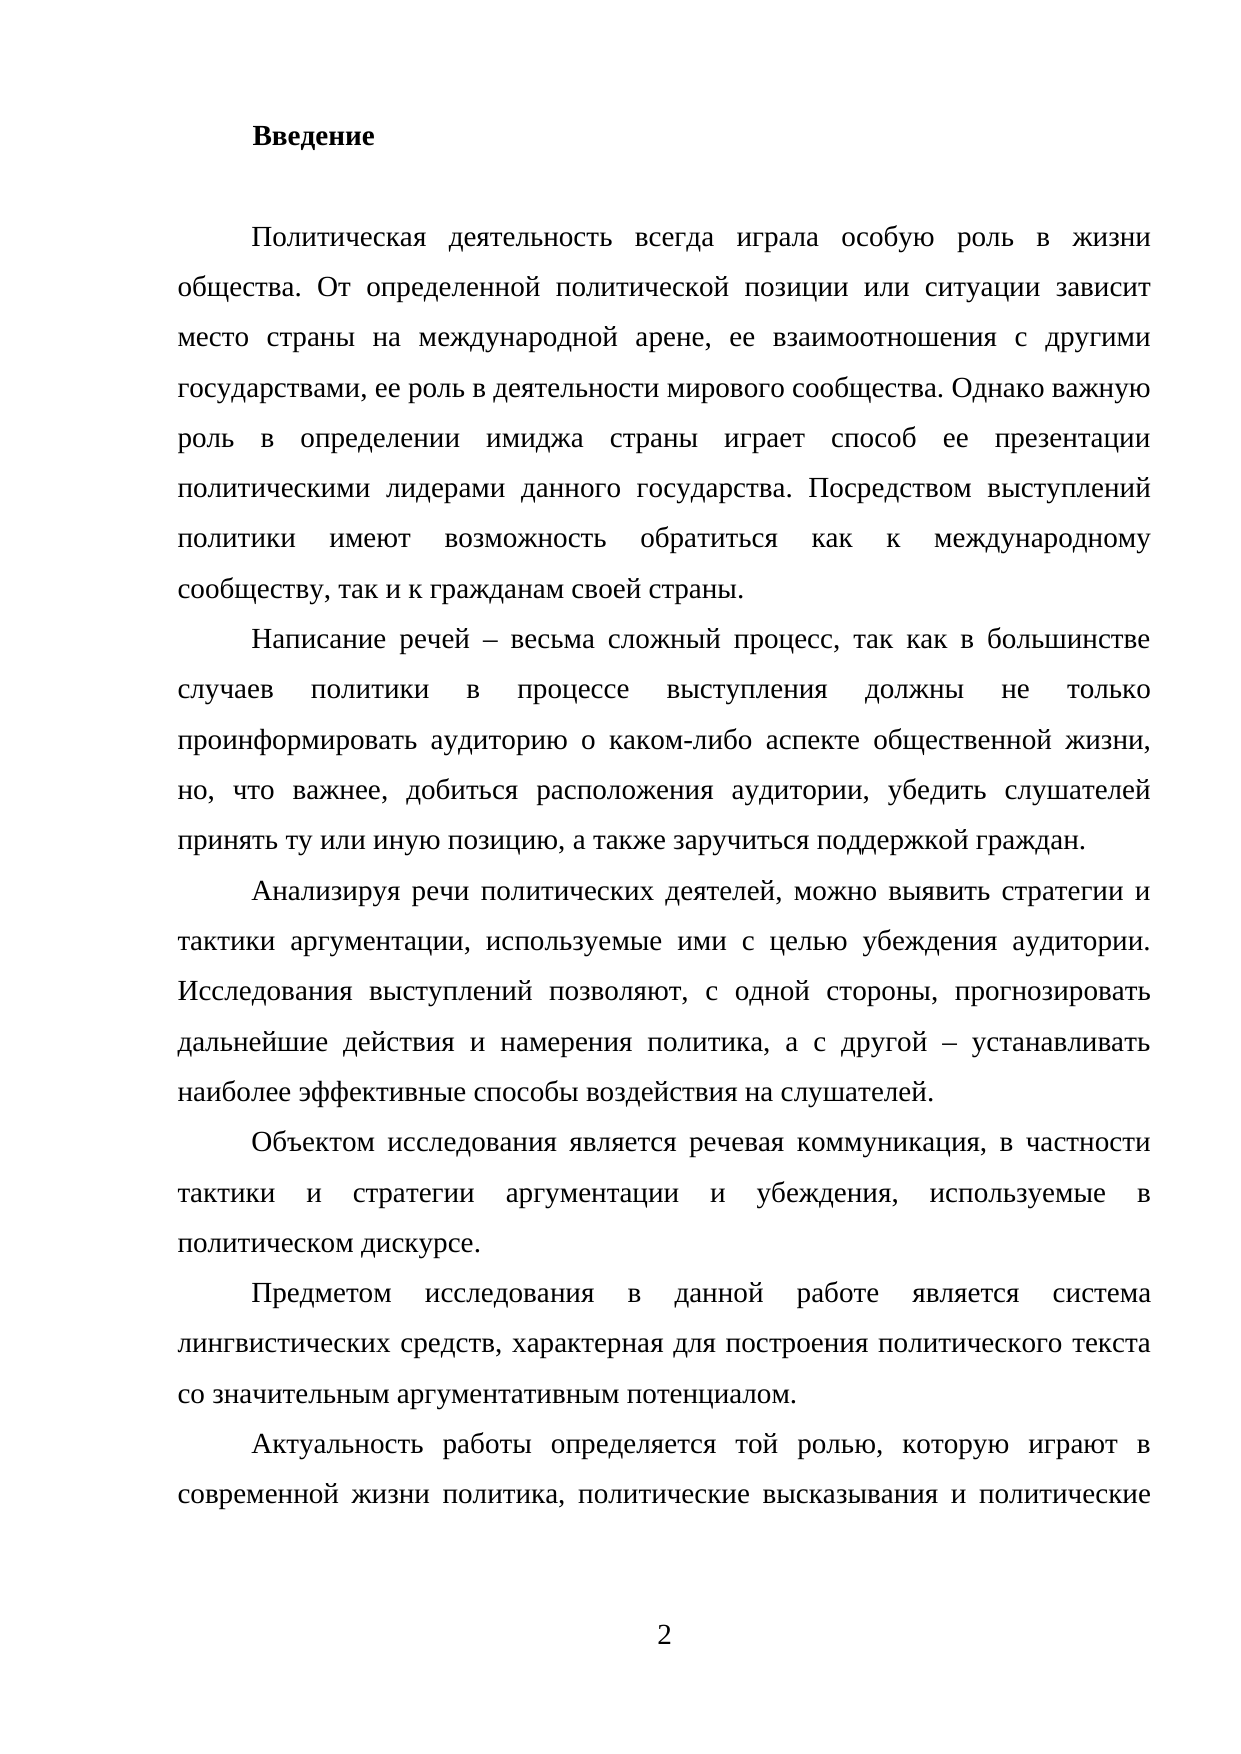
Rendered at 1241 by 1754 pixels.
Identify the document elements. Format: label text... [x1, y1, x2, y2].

text Предметом исследования в данной работе является система лингвистических средств, характерная для построения политического текста со значительным аргументативным потенциалом. [177, 1275, 1152, 1409]
text Объектом исследования является речевая коммуникация, в частности тактики и стратегии аргументации и убеждения, используемые в политическом дискурсе. [177, 1124, 1152, 1258]
text Введение [252, 118, 1152, 152]
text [177, 1426, 1152, 1510]
text Политическая деятельность всегда играла особую роль в жизни общества. От определенной политической позиции или ситуации зависит место страны на международной арене, ее взаимоотношения с другими государствами, ее роль в деятельности мирового сообщества. Однако важную роль в определении имиджа страны играет способ ее презентации политическими лидерами данного государства. Посредством выступлений политики имеют возможность обратиться как к международному сообществу, так и к гражданам своей страны. [177, 219, 1152, 604]
text Анализируя речи политических деятелей, можно выявить стратегии и тактики аргументации, используемые ими с целью убеждения аудитории. Исследования выступлений позволяют, с одной стороны, прогнозировать дальнейшие действия и намерения политика, а с другой – устанавливать наиболее эффективные способы воздействия на слушателей. [177, 873, 1152, 1108]
text Написание речей – весьма сложный процесс, так как в большинстве случаев политики в процессе выступления должны не только проинформировать аудиторию о каком-либо аспекте общественной жизни, но, что важнее, добиться расположения аудитории, убедить слушателей принять ту или иную позицию, а также заручиться поддержкой граждан. [177, 621, 1152, 856]
